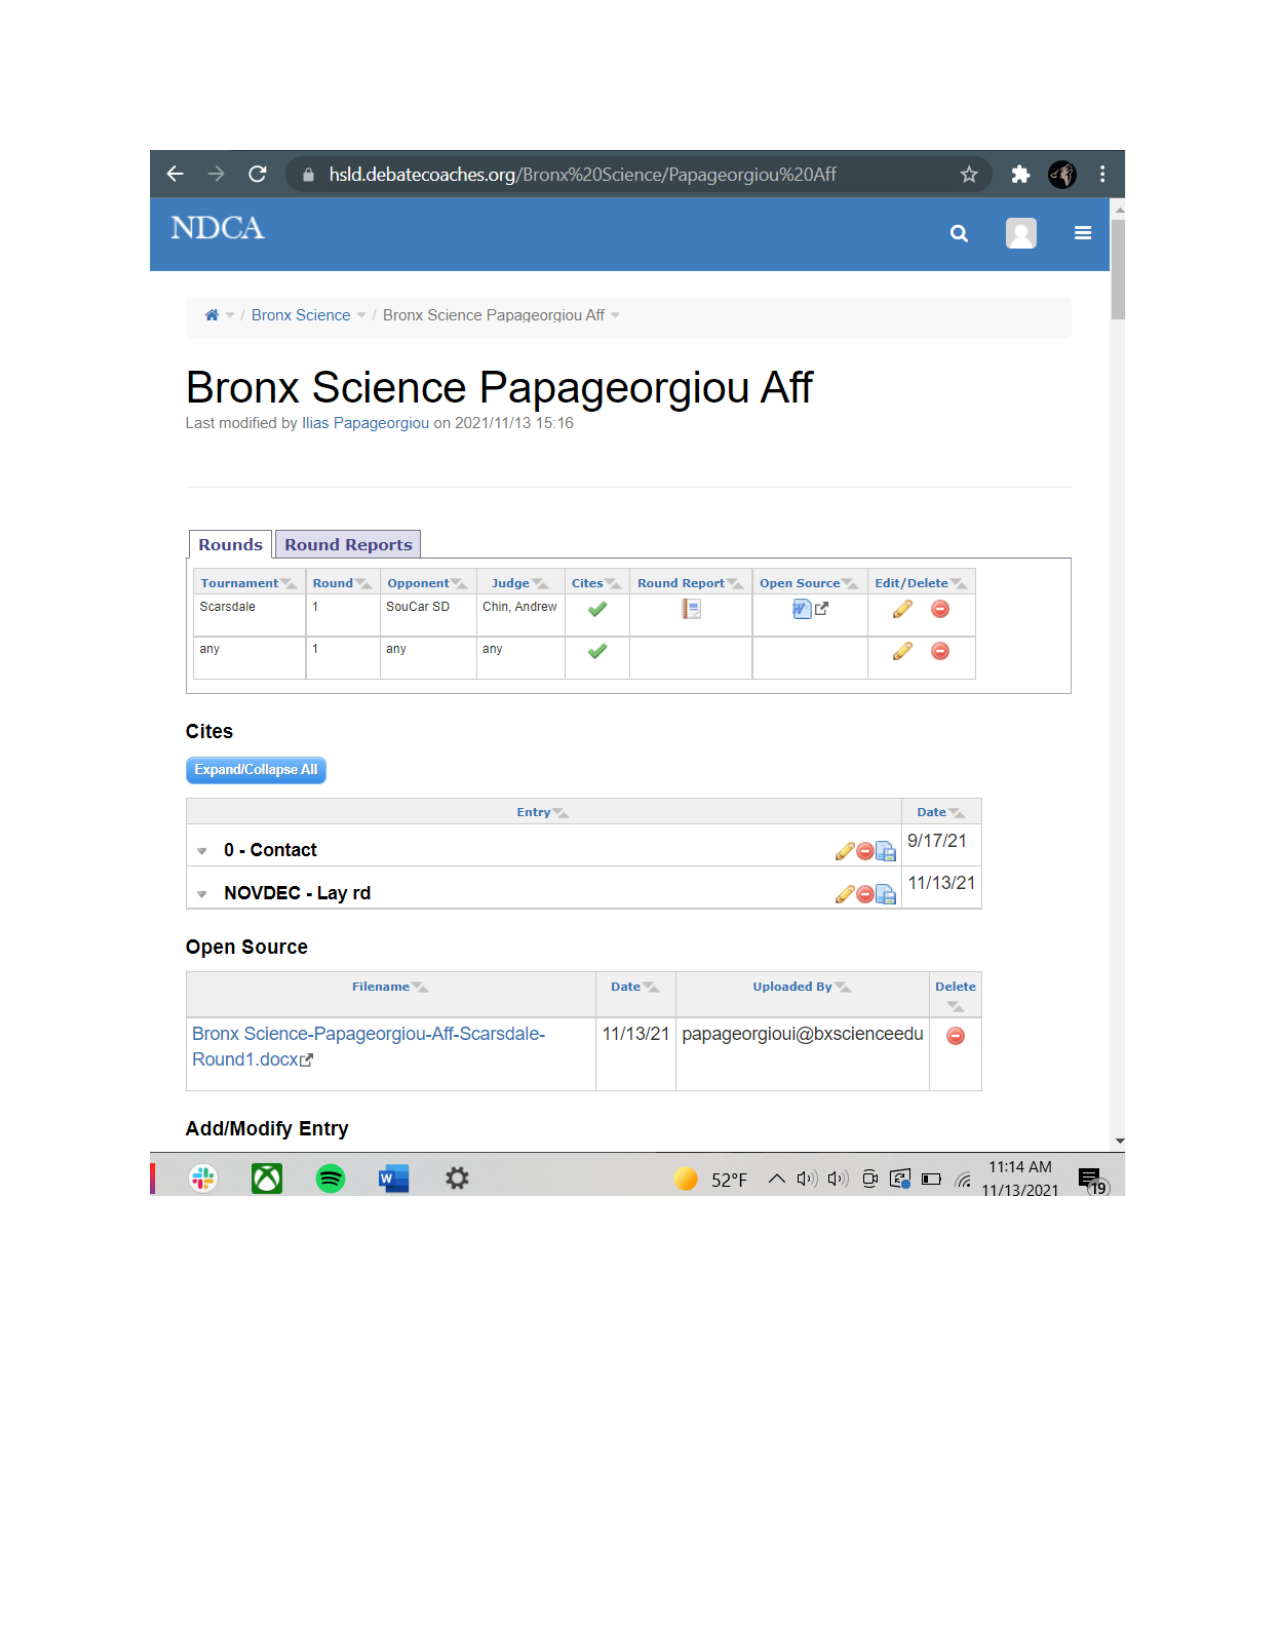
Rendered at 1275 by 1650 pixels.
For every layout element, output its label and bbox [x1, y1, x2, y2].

picture [150, 150, 1125, 1196]
